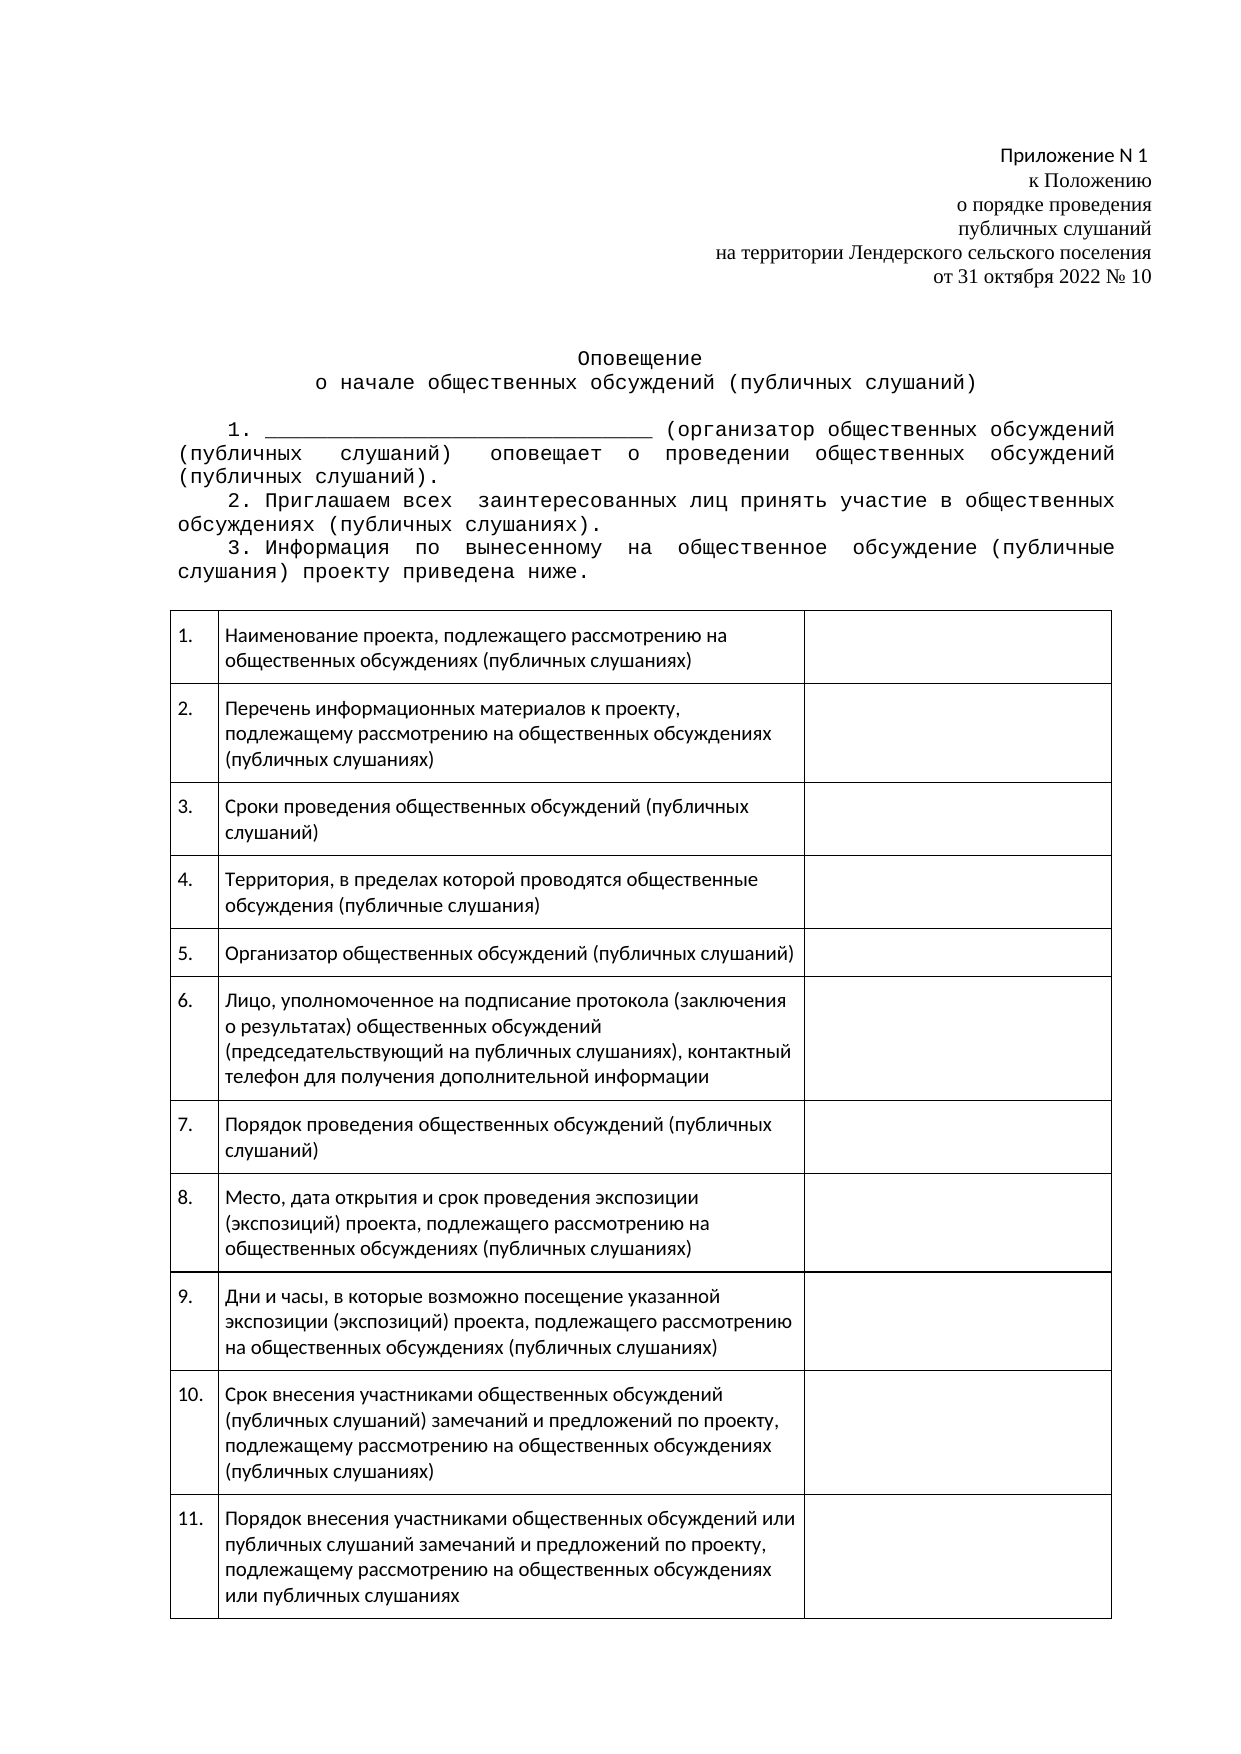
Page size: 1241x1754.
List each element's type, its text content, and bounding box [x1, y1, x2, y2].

table_cell [805, 1101, 1111, 1173]
table_cell 4. [171, 856, 218, 928]
table_cell [805, 977, 1111, 1100]
table_cell [805, 856, 1111, 928]
table_cell Лицо, уполномоченное на подписание протокола (заключения о результатах) общественных обсуждений (председательствующий на публичных слушаниях), контактный телефон для получения дополнительной информации [219, 977, 804, 1100]
text Оповещение [177, 348, 1152, 372]
table_cell 8. [171, 1174, 218, 1271]
table_cell 9. [171, 1273, 218, 1370]
table_cell Срок внесения участниками общественных обсуждений (публичных слушаний) замечаний и предложений по проекту, подлежащему рассмотрению на общественных обсуждениях (публичных слушаниях) [219, 1371, 804, 1494]
table_cell 6. [171, 977, 218, 1100]
table_cell [805, 1273, 1111, 1370]
text слушания) проекту приведена ниже. [177, 561, 1152, 585]
table_cell 5. [171, 929, 218, 976]
table_cell Территория, в пределах которой проводятся общественные обсуждения (публичные слушания) [219, 856, 804, 928]
text к Положению [177, 168, 1152, 192]
text на территории Лендерского сельского поселения [177, 240, 1152, 264]
table_header [805, 611, 1111, 683]
table_header Наименование проекта, подлежащего рассмотрению на общественных обсуждениях (публичных слушаниях) [219, 611, 804, 683]
text Приложение N 1 [177, 142, 1152, 168]
table_cell Порядок проведения общественных обсуждений (публичных слушаний) [219, 1101, 804, 1173]
table_cell Организатор общественных обсуждений (публичных слушаний) [219, 929, 804, 976]
table_cell Место, дата открытия и срок проведения экспозиции (экспозиций) проекта, подлежащего рассмотрению на общественных обсуждениях (публичных слушаниях) [219, 1174, 804, 1271]
table_cell [805, 1495, 1111, 1618]
table_cell 11. [171, 1495, 218, 1618]
table_cell [805, 783, 1111, 855]
text о порядке проведения [177, 192, 1152, 216]
table_cell Дни и часы, в которые возможно посещение указанной экспозиции (экспозиций) проекта, подлежащего рассмотрению на общественных обсуждениях (публичных слушаниях) [219, 1273, 804, 1370]
table_cell [805, 1371, 1111, 1494]
text публичных слушаний [177, 216, 1152, 240]
text 3. Информация по вынесенному на общественное обсуждение (публичные [177, 537, 1152, 561]
table_cell 7. [171, 1101, 218, 1173]
table_cell Сроки проведения общественных обсуждений (публичных слушаний) [219, 783, 804, 855]
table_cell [219, 1495, 804, 1618]
text о начале общественных обсуждений (публичных слушаний) [177, 372, 1152, 396]
text (публичных слушаний) оповещает о проведении общественных обсуждений [177, 443, 1152, 466]
text (публичных слушаний). [177, 466, 1152, 490]
table_cell Перечень информационных материалов к проекту, подлежащему рассмотрению на общественных обсуждениях (публичных слушаниях) [219, 684, 804, 782]
text обсуждениях (публичных слушаниях). [177, 514, 1152, 537]
text 2. Приглашаем всех заинтересованных лиц принять участие в общественных [177, 490, 1152, 514]
table_cell [805, 684, 1111, 782]
table_header 1. [171, 611, 218, 683]
text от 31 октября 2022 № 10 [177, 264, 1152, 288]
table_cell 2. [171, 684, 218, 782]
table_cell [805, 1174, 1111, 1271]
table_cell 10. [171, 1371, 218, 1494]
table_cell [805, 929, 1111, 976]
table_cell 3. [171, 783, 218, 855]
text 1. _______________________________ (организатор общественных обсуждений [177, 419, 1152, 443]
